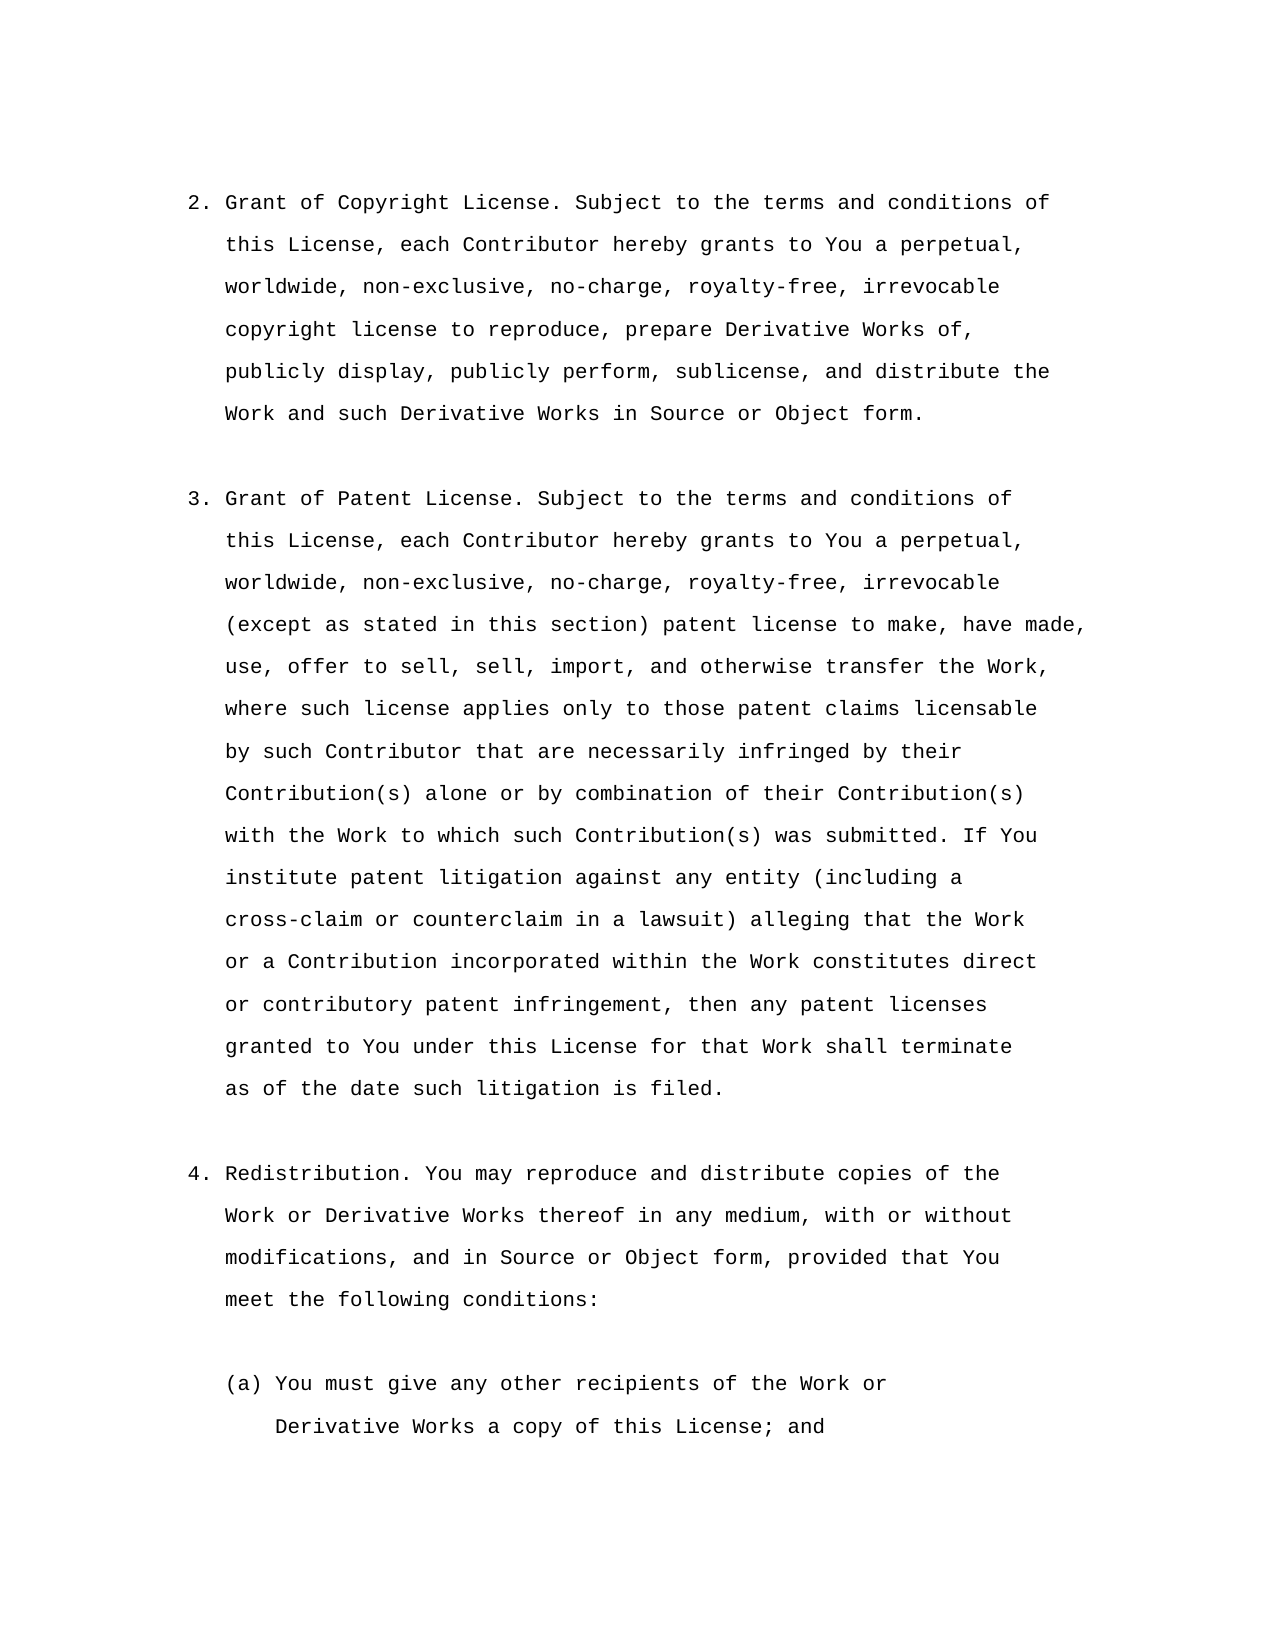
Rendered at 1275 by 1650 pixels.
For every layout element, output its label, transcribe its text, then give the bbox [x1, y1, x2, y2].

text Work or Derivative Works thereof in any medium, with or without [150, 1205, 1125, 1228]
text meet the following conditions: [150, 1289, 1125, 1313]
text or contributory patent infringement, then any patent licenses [150, 994, 1125, 1017]
text (a) You must give any other recipients of the Work or [150, 1373, 1125, 1397]
text Contribution(s) alone or by combination of their Contribution(s) [150, 783, 1125, 806]
text this License, each Contributor hereby grants to You a perpetual, [150, 530, 1125, 553]
text publicly display, publicly perform, sublicense, and distribute the [150, 361, 1125, 384]
text Work and such Derivative Works in Source or Object form. [150, 403, 1125, 427]
text modifications, and in Source or Object form, provided that You [150, 1247, 1125, 1271]
text where such license applies only to those patent claims licensable [150, 698, 1125, 722]
text by such Contributor that are necessarily infringed by their [150, 741, 1125, 764]
text (except as stated in this section) patent license to make, have made, [150, 614, 1125, 638]
text worldwide, non-exclusive, no-charge, royalty-free, irrevocable [150, 572, 1125, 596]
text with the Work to which such Contribution(s) was submitted. If You [150, 825, 1125, 849]
text or a Contribution incorporated within the Work constitutes direct [150, 952, 1125, 975]
text use, offer to sell, sell, import, and otherwise transfer the Work, [150, 656, 1125, 680]
text granted to You under this License for that Work shall terminate [150, 1036, 1125, 1059]
text 3. Grant of Patent License. Subject to the terms and conditions of [150, 487, 1125, 511]
text this License, each Contributor hereby grants to You a perpetual, [150, 234, 1125, 258]
text as of the date such litigation is filed. [150, 1078, 1125, 1102]
text worldwide, non-exclusive, no-charge, royalty-free, irrevocable [150, 277, 1125, 300]
text institute patent litigation against any entity (including a [150, 867, 1125, 891]
text cross-claim or counterclaim in a lawsuit) alleging that the Work [150, 909, 1125, 933]
text copyright license to reproduce, prepare Derivative Works of, [150, 319, 1125, 342]
text Derivative Works a copy of this License; and [150, 1416, 1125, 1439]
text 2. Grant of Copyright License. Subject to the terms and conditions of [150, 192, 1125, 216]
text 4. Redistribution. You may reproduce and distribute copies of the [150, 1162, 1125, 1186]
